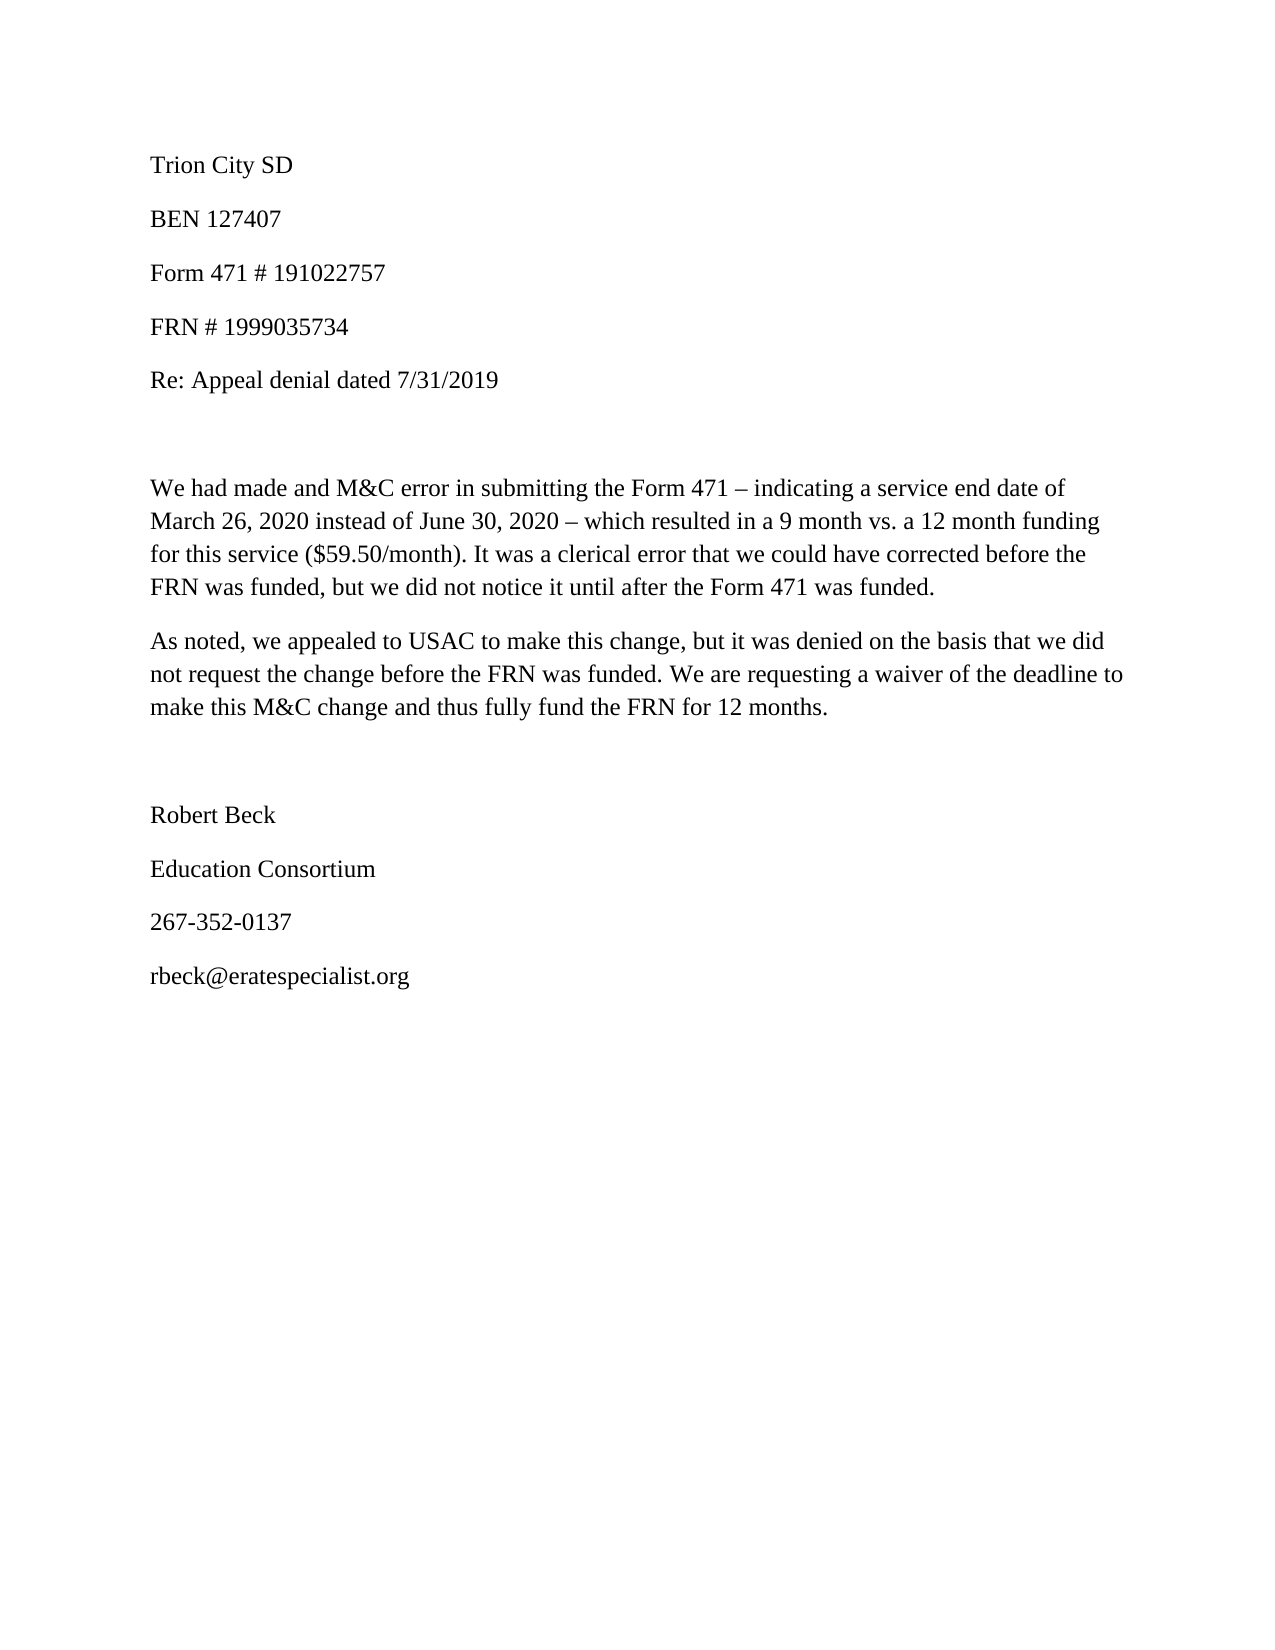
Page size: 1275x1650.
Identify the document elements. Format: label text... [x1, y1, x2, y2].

text FRN # 1999035734 [150, 312, 1125, 340]
text 267-352-0137 [150, 907, 1125, 936]
text rbeck@eratespecialist.org [150, 961, 1125, 990]
text We had made and M&C error in submitting the Form 471 – indicating a service end date of March 26, 2020 instead of June 30, 2020 – which resulted in a 9 month vs. a 12 month funding for this service ($59.50/month). It was a clerical error that we could have corrected before the FRN was funded, but we did not notice it until after the Form 471 was funded. [150, 473, 1125, 601]
text As noted, we appealed to USAC to make this change, but it was denied on the basis that we did not request the change before the FRN was funded. We are requesting a waiver of the deadline to make this M&C change and thus fully fund the FRN for 12 months. [150, 626, 1125, 721]
text Re: Appeal denial dated 7/31/2019 [150, 365, 1125, 394]
text Form 471 # 191022757 [150, 258, 1125, 286]
text Trion City SD [150, 150, 1125, 179]
text BEN 127407 [150, 204, 1125, 233]
text Education Consortium [150, 854, 1125, 882]
text Robert Beck [150, 800, 1125, 828]
